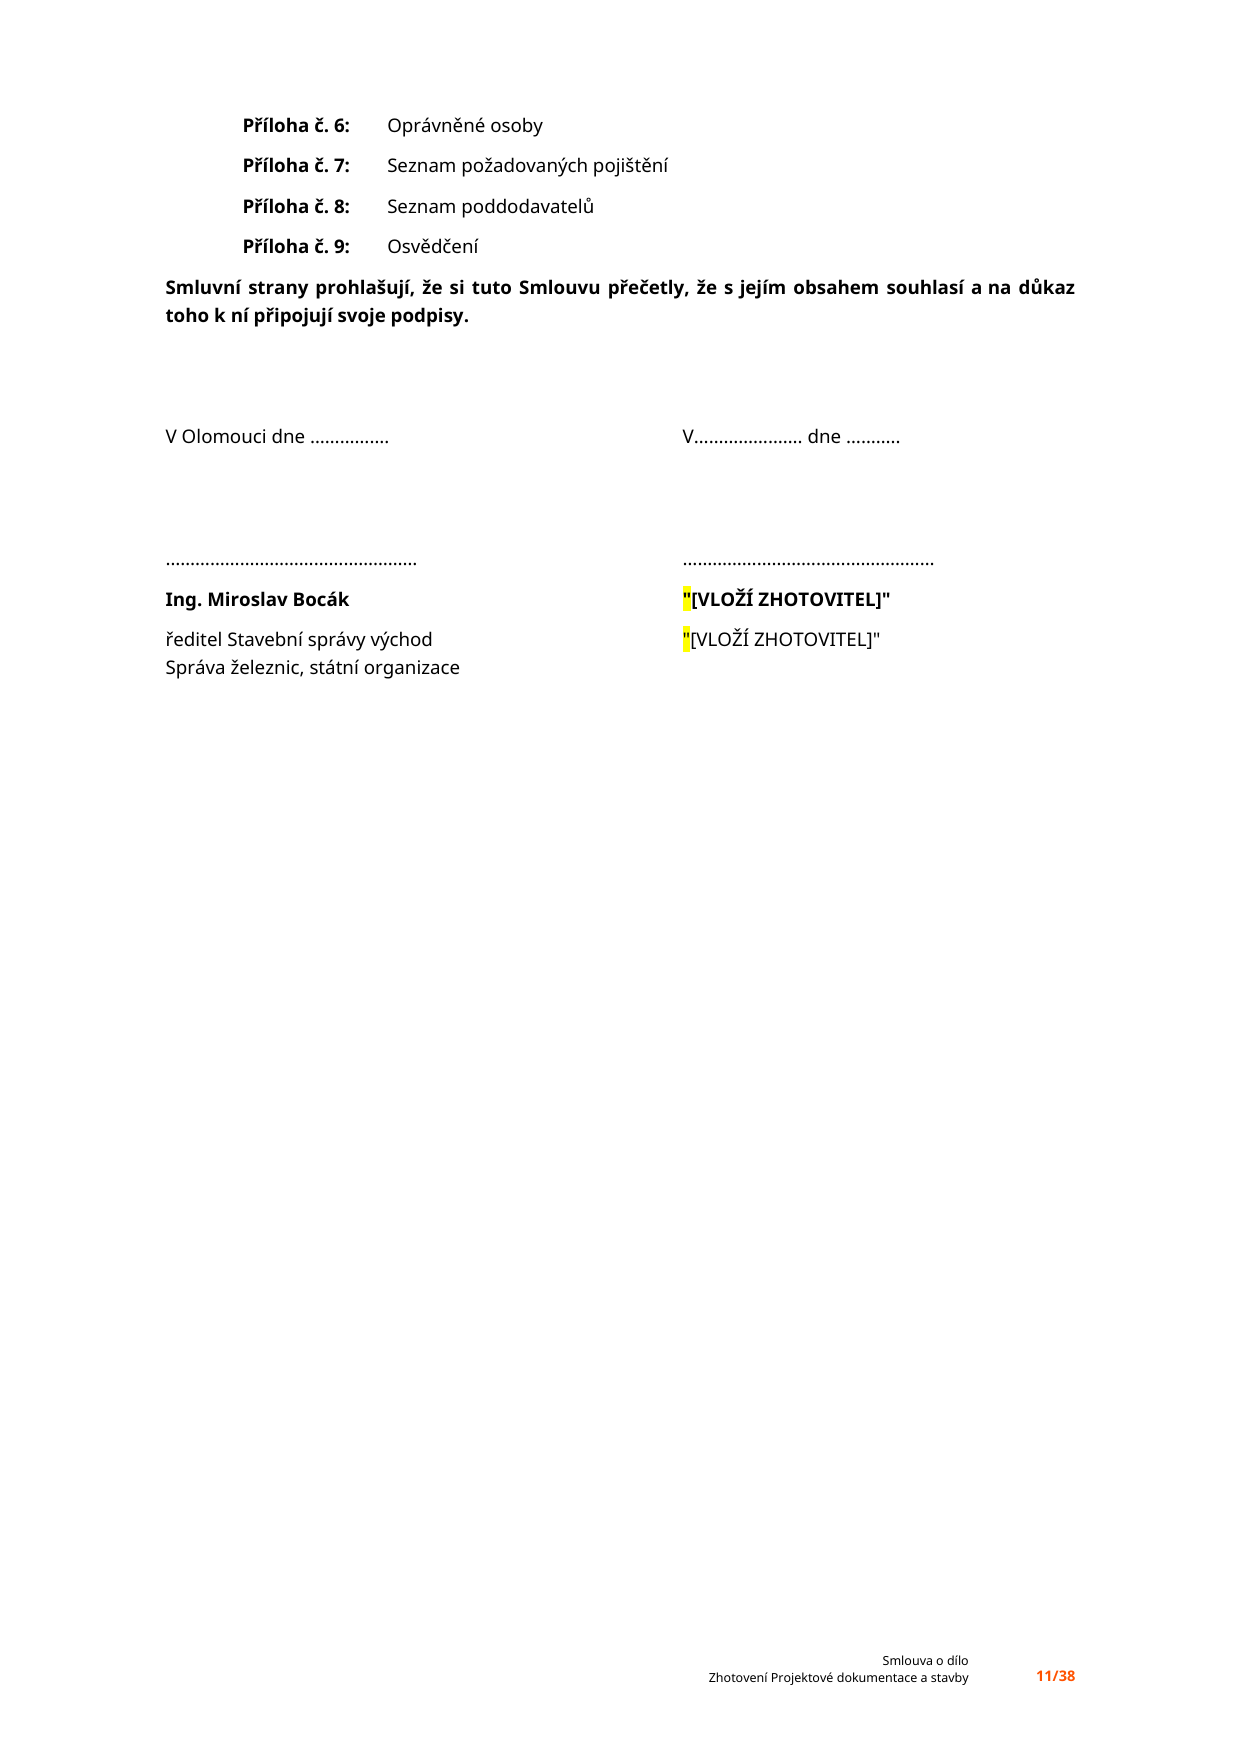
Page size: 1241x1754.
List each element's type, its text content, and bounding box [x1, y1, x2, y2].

text Příloha č. 7: Seznam požadovaných pojištění [242, 153, 1075, 178]
text …………………………………………… …………………………………………… [165, 545, 1075, 571]
text Příloha č. 6: Oprávněné osoby [242, 112, 1075, 138]
text Správa železnic, státní organizace [165, 654, 1075, 680]
text V Olomouci dne ……………. V…………………. dne ……….. [165, 424, 1075, 449]
text Smluvní strany prohlašují, že si tuto Smlouvu přečetly, že s jejím obsahem souhlasí a na důkaz toho k ní připojují svoje podpisy. [165, 274, 1075, 328]
text Ing. Miroslav Bocák [165, 586, 683, 611]
text Příloha č. 8: Seznam poddodavatelů [242, 193, 1075, 219]
text Ing. Miroslav Bocák [691, 586, 1075, 611]
text ředitel Stavební správy východ [690, 626, 1075, 652]
text Příloha č. 9: Osvědčení [242, 234, 1075, 259]
text ředitel Stavební správy východ [165, 626, 683, 652]
